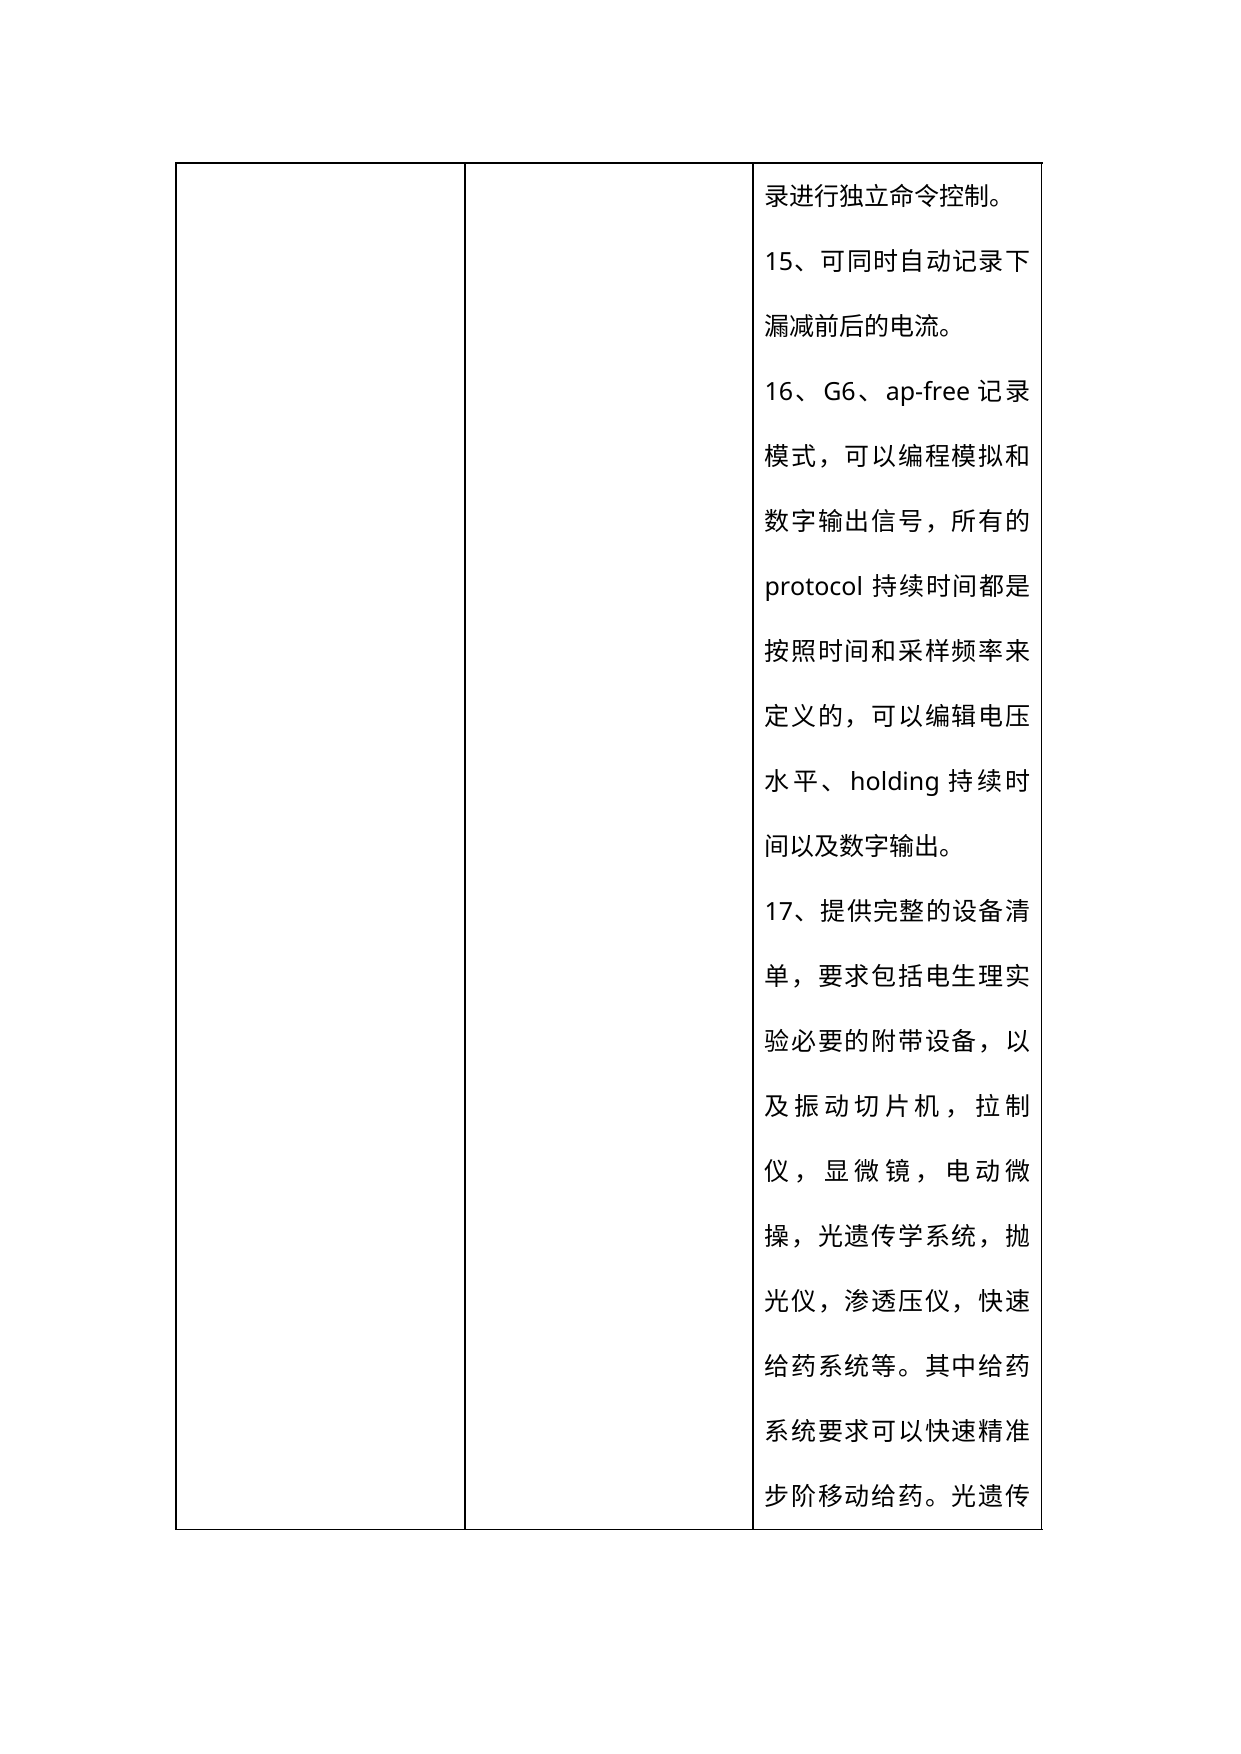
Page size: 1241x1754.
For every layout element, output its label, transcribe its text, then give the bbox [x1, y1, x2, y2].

table_cell 1 [466, 164, 752, 1528]
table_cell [754, 164, 1041, 1528]
table_cell [177, 164, 464, 1528]
